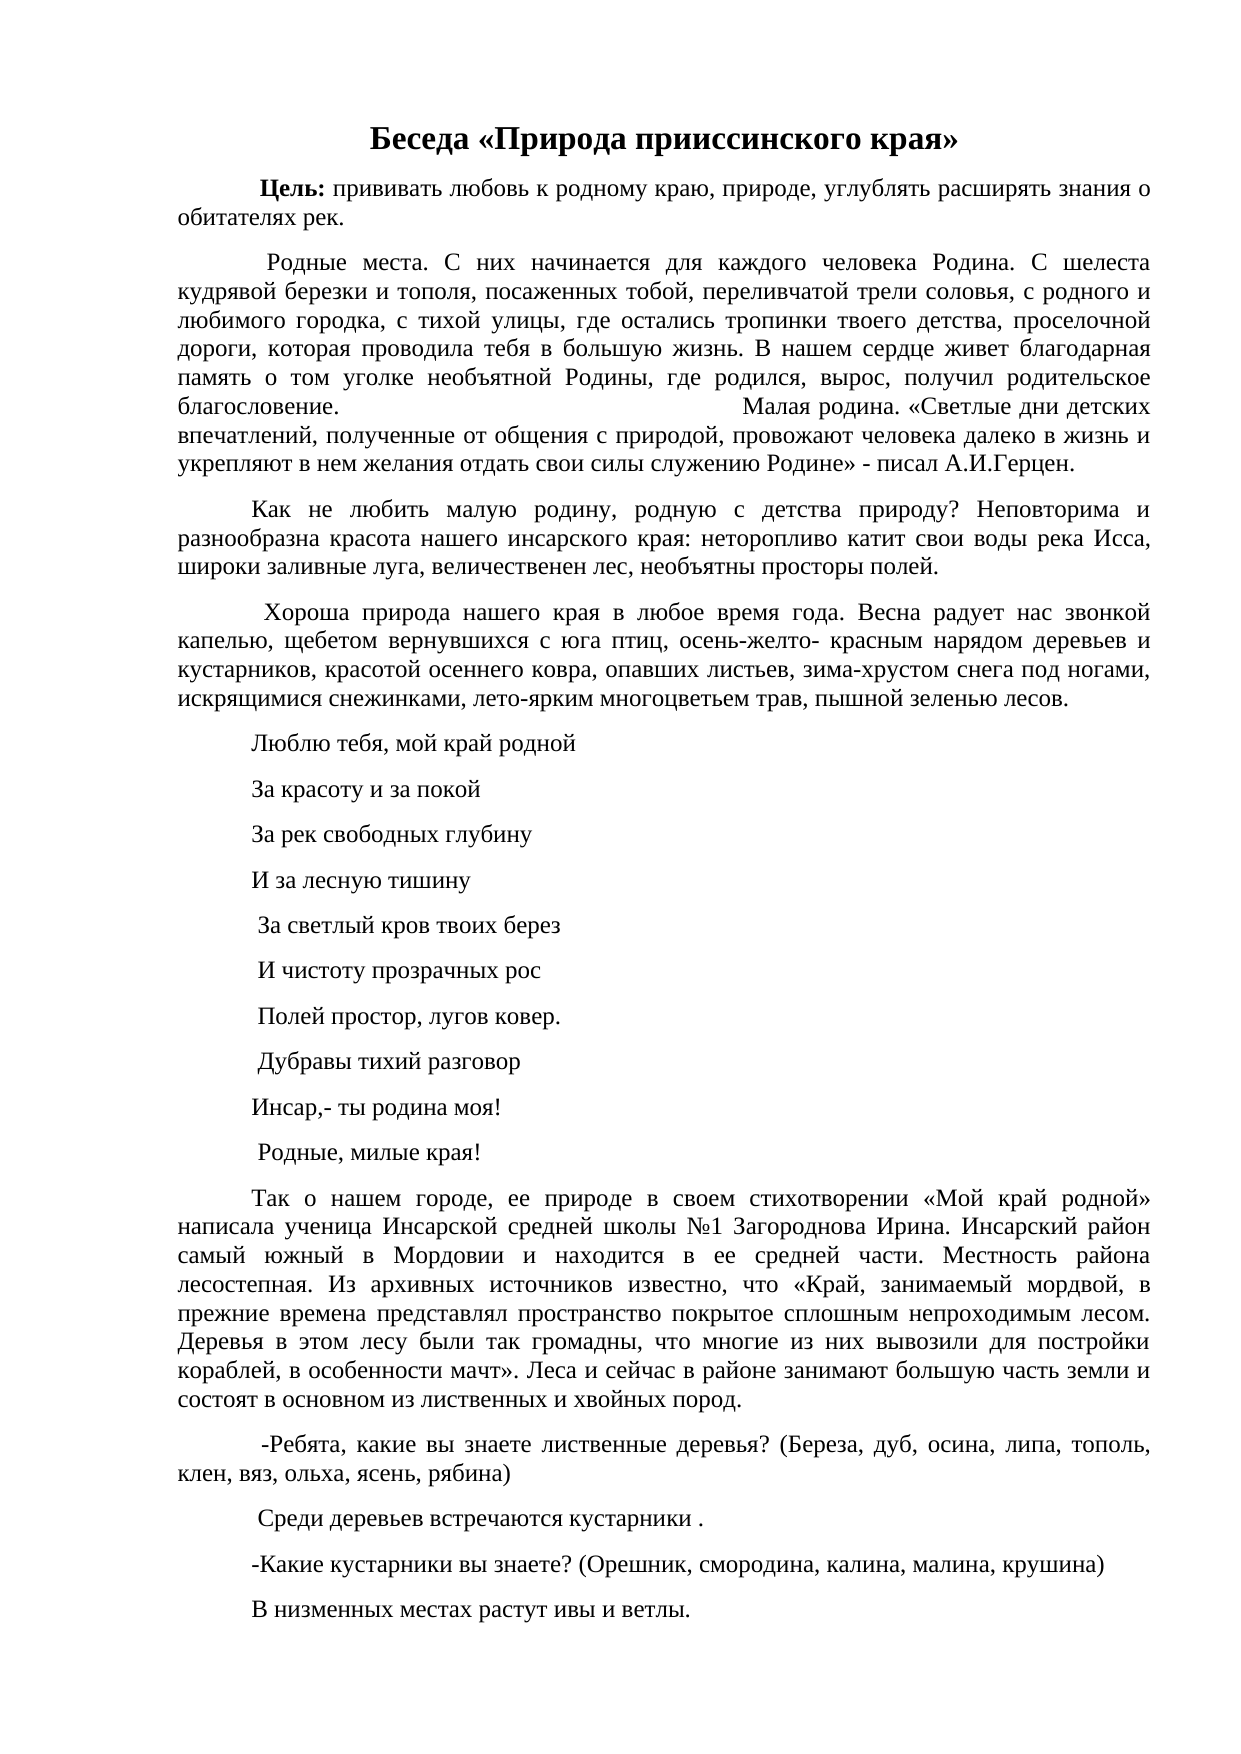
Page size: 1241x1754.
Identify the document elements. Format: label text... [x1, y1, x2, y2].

text За светлый кров твоих берез [177, 910, 1152, 939]
text -Ребята, какие вы знаете лиственные деревья? (Береза, дуб, осина, липа, тополь, клен, вяз, ольха, ясень, рябина) [177, 1429, 1152, 1487]
text Дубравы тихий разговор [177, 1046, 1152, 1075]
text Полей простор, лугов ковер. [177, 1001, 1152, 1030]
text И за лесную тишину [177, 865, 1152, 893]
text Родные места. С них начинается для каждого человека Родина. С шелеста кудрявой березки и тополя, посаженных тобой, переливчатой трели соловья, с родного и любимого городка, с тихой улицы, где остались тропинки твоего детства, проселочной дороги, которая проводила тебя в большую жизнь. В нашем сердце живет благодарная память о том уголке необъятной Родины, где родился, вырос, получил родительское благословение. Малая родина. «Светлые дни детских впечатлений, полученные от общения с природой, провожают человека далеко в жизнь и укрепляют в нем желания отдать свои силы служению Родине» - писал А.И.Герцен. [177, 247, 1152, 477]
text За рек свободных глубину [177, 819, 1152, 848]
text Хороша природа нашего края в любое время года. Весна радует нас звонкой капелью, щебетом вернувшихся с юга птиц, осень-желто- красным нарядом деревьев и кустарников, красотой осеннего ковра, опавших листьев, зима-хрустом снега под ногами, искрящимися снежинками, лето-ярким многоцветьем трав, пышной зеленью лесов. [177, 597, 1152, 712]
text Беседа «Природа прииссинского края» [177, 118, 1152, 156]
text Как не любить малую родину, родную с детства природу? Неповторима и разнообразна красота нашего инсарского края: неторопливо катит свои воды река Исса, широки заливные луга, величественен лес, необъятны просторы полей. [177, 494, 1152, 580]
text Среди деревьев встречаются кустарники . [177, 1503, 1152, 1532]
text Люблю тебя, мой край родной [177, 728, 1152, 757]
text За красоту и за покой [177, 774, 1152, 803]
text Инсар,- ты родина моя! [177, 1092, 1152, 1121]
text В низменных местах растут ивы и ветлы. [177, 1594, 1152, 1623]
text -Какие кустарники вы знаете? (Орешник, смородина, калина, малина, крушина) [177, 1549, 1152, 1578]
text Родные, милые края! [177, 1137, 1152, 1166]
text Так о нашем городе, ее природе в своем стихотворении «Мой край родной» написала ученица Инсарской средней школы №1 Загороднова Ирина. Инсарский район самый южный в Мордовии и находится в ее средней части. Местность района лесостепная. Из архивных источников известно, что «Край, занимаемый мордвой, в прежние времена представлял пространство покрытое сплошным непроходимым лесом. Деревья в этом лесу были так громадны, что многие из них вывозили для постройки кораблей, в особенности мачт». Леса и сейчас в районе занимают большую часть земли и состоят в основном из лиственных и хвойных пород. [177, 1183, 1152, 1413]
text И чистоту прозрачных рос [177, 956, 1152, 984]
text Цель: прививать любовь к родному краю, природе, углублять расширять знания о обитателях рек. [177, 173, 1152, 231]
